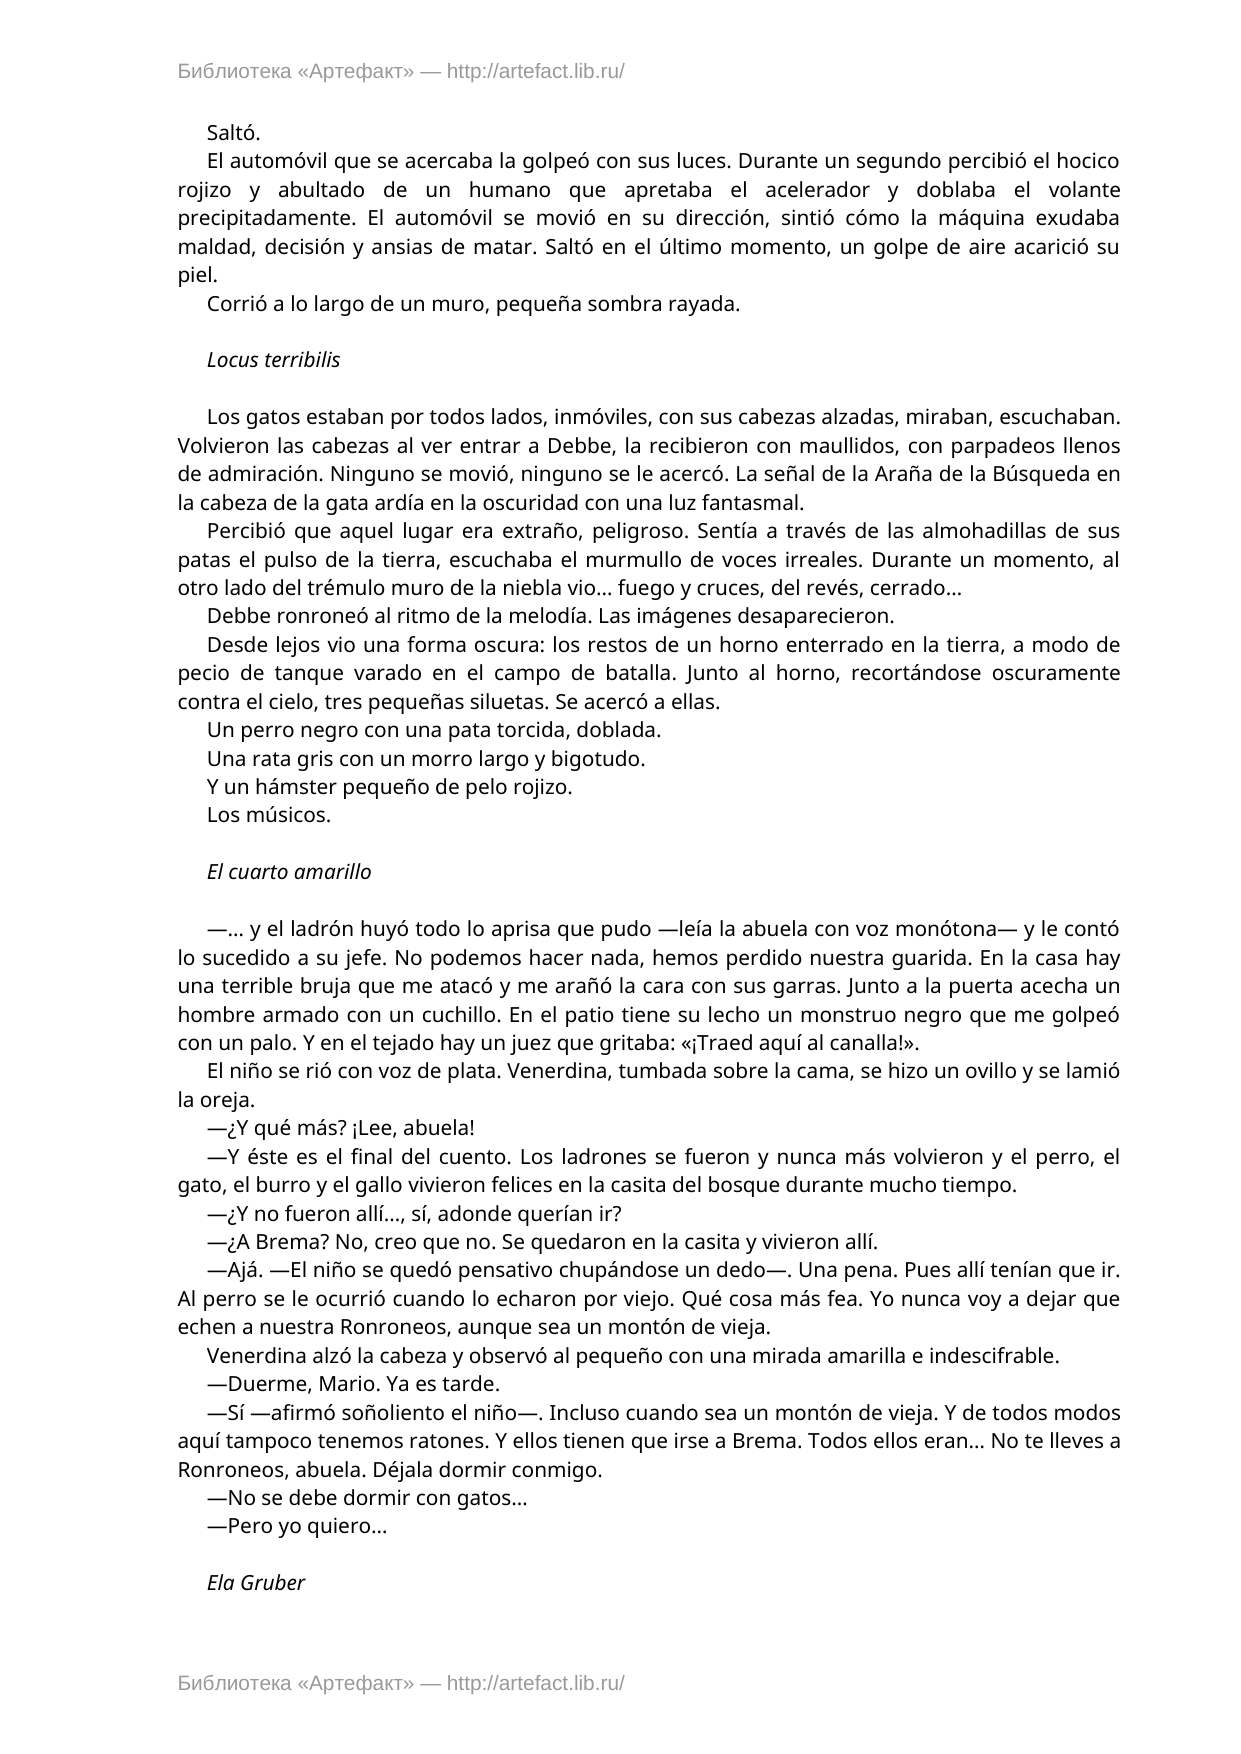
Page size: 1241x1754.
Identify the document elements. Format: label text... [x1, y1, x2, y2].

text Corrió a lo largo de un muro, pequeña sombra rayada. [177, 289, 1122, 317]
text El niño se rió con voz de plata. Venerdina, tumbada sobre la cama, se hizo un ovillo y se lamió la oreja. [177, 1057, 1122, 1113]
text —Sí —afirmó soñoliento el niño—. Incluso cuando sea un montón de vieja. Y de todos modos aquí tampoco tenemos ratones. Y ellos tienen que irse a Brema. Todos ellos eran… No te lleves a Ronroneos, abuela. Déjala dormir conmigo. [177, 1398, 1122, 1483]
text Una rata gris con un morro largo y bigotudo. [177, 744, 1122, 772]
text Y un hámster pequeño de pelo rojizo. [177, 772, 1122, 801]
text —¿A Brema? No, creo que no. Se quedaron en la casita y vivieron allí. [177, 1227, 1122, 1256]
text Percibió que aquel lugar era extraño, peligroso. Sentía a través de las almohadillas de sus patas el pulso de la tierra, escuchaba el murmullo de voces irreales. Durante un momento, al otro lado del trémulo muro de la niebla vio… fuego y cruces, del revés, cerrado… [177, 516, 1122, 602]
subtitle Locus terribilis [177, 346, 1122, 374]
text Debbe ronroneó al ritmo de la melodía. Las imágenes desaparecieron. [177, 602, 1122, 630]
text —No se debe dormir con gatos… [177, 1483, 1122, 1512]
subtitle Ela Gruber [177, 1568, 1122, 1597]
text Saltó. [177, 118, 1122, 147]
text —¿Y qué más? ¡Lee, abuela! [177, 1113, 1122, 1142]
subtitle El cuarto amarillo [177, 857, 1122, 886]
text Los músicos. [177, 801, 1122, 829]
text —… y el ladrón huyó todo lo aprisa que pudo —leía la abuela con voz monótona— y le contó lo sucedido a su jefe. No podemos hacer nada, hemos perdido nuestra guarida. En la casa hay una terrible bruja que me atacó y me arañó la cara con sus garras. Junto a la puerta acecha un hombre armado con un cuchillo. En el patio tiene su lecho un monstruo negro que me golpeó con un palo. Y en el tejado hay un juez que gritaba: «¡Traed aquí al canalla!». [177, 914, 1122, 1057]
text Los gatos estaban por todos lados, inmóviles, con sus cabezas alzadas, miraban, escuchaban. Volvieron las cabezas al ver entrar a Debbe, la recibieron con maullidos, con parpadeos llenos de admiración. Ninguno se movió, ninguno se le acercó. La señal de la Araña de la Búsqueda en la cabeza de la gata ardía en la oscuridad con una luz fantasmal. [177, 402, 1122, 516]
text —Duerme, Mario. Ya es tarde. [177, 1369, 1122, 1398]
text —Pero yo quiero… [177, 1512, 1122, 1540]
text El automóvil que se acercaba la golpeó con sus luces. Durante un segundo percibió el hocico rojizo y abultado de un humano que apretaba el acelerador y doblaba el volante precipitadamente. El automóvil se movió en su dirección, sintió cómo la máquina exudaba maldad, decisión y ansias de matar. Saltó en el último momento, un golpe de aire acarició su piel. [177, 147, 1122, 289]
text Venerdina alzó la cabeza y observó al pequeño con una mirada amarilla e indescifrable. [177, 1341, 1122, 1369]
text Desde lejos vio una forma oscura: los restos de un horno enterrado en la tierra, a modo de pecio de tanque varado en el campo de batalla. Junto al horno, recortándose oscuramente contra el cielo, tres pequeñas siluetas. Se acercó a ellas. [177, 630, 1122, 715]
text Un perro negro con una pata torcida, doblada. [177, 715, 1122, 744]
text —¿Y no fueron allí…, sí, adonde querían ir? [177, 1199, 1122, 1227]
text —Y éste es el final del cuento. Los ladrones se fueron y nunca más volvieron y el perro, el gato, el burro y el gallo vivieron felices en la casita del bosque durante mucho tiempo. [177, 1142, 1122, 1199]
text —Ajá. —El niño se quedó pensativo chupándose un dedo—. Una pena. Pues allí tenían que ir. Al perro se le ocurrió cuando lo echaron por viejo. Qué cosa más fea. Yo nunca voy a dejar que echen a nuestra Ronroneos, aunque sea un montón de vieja. [177, 1256, 1122, 1341]
